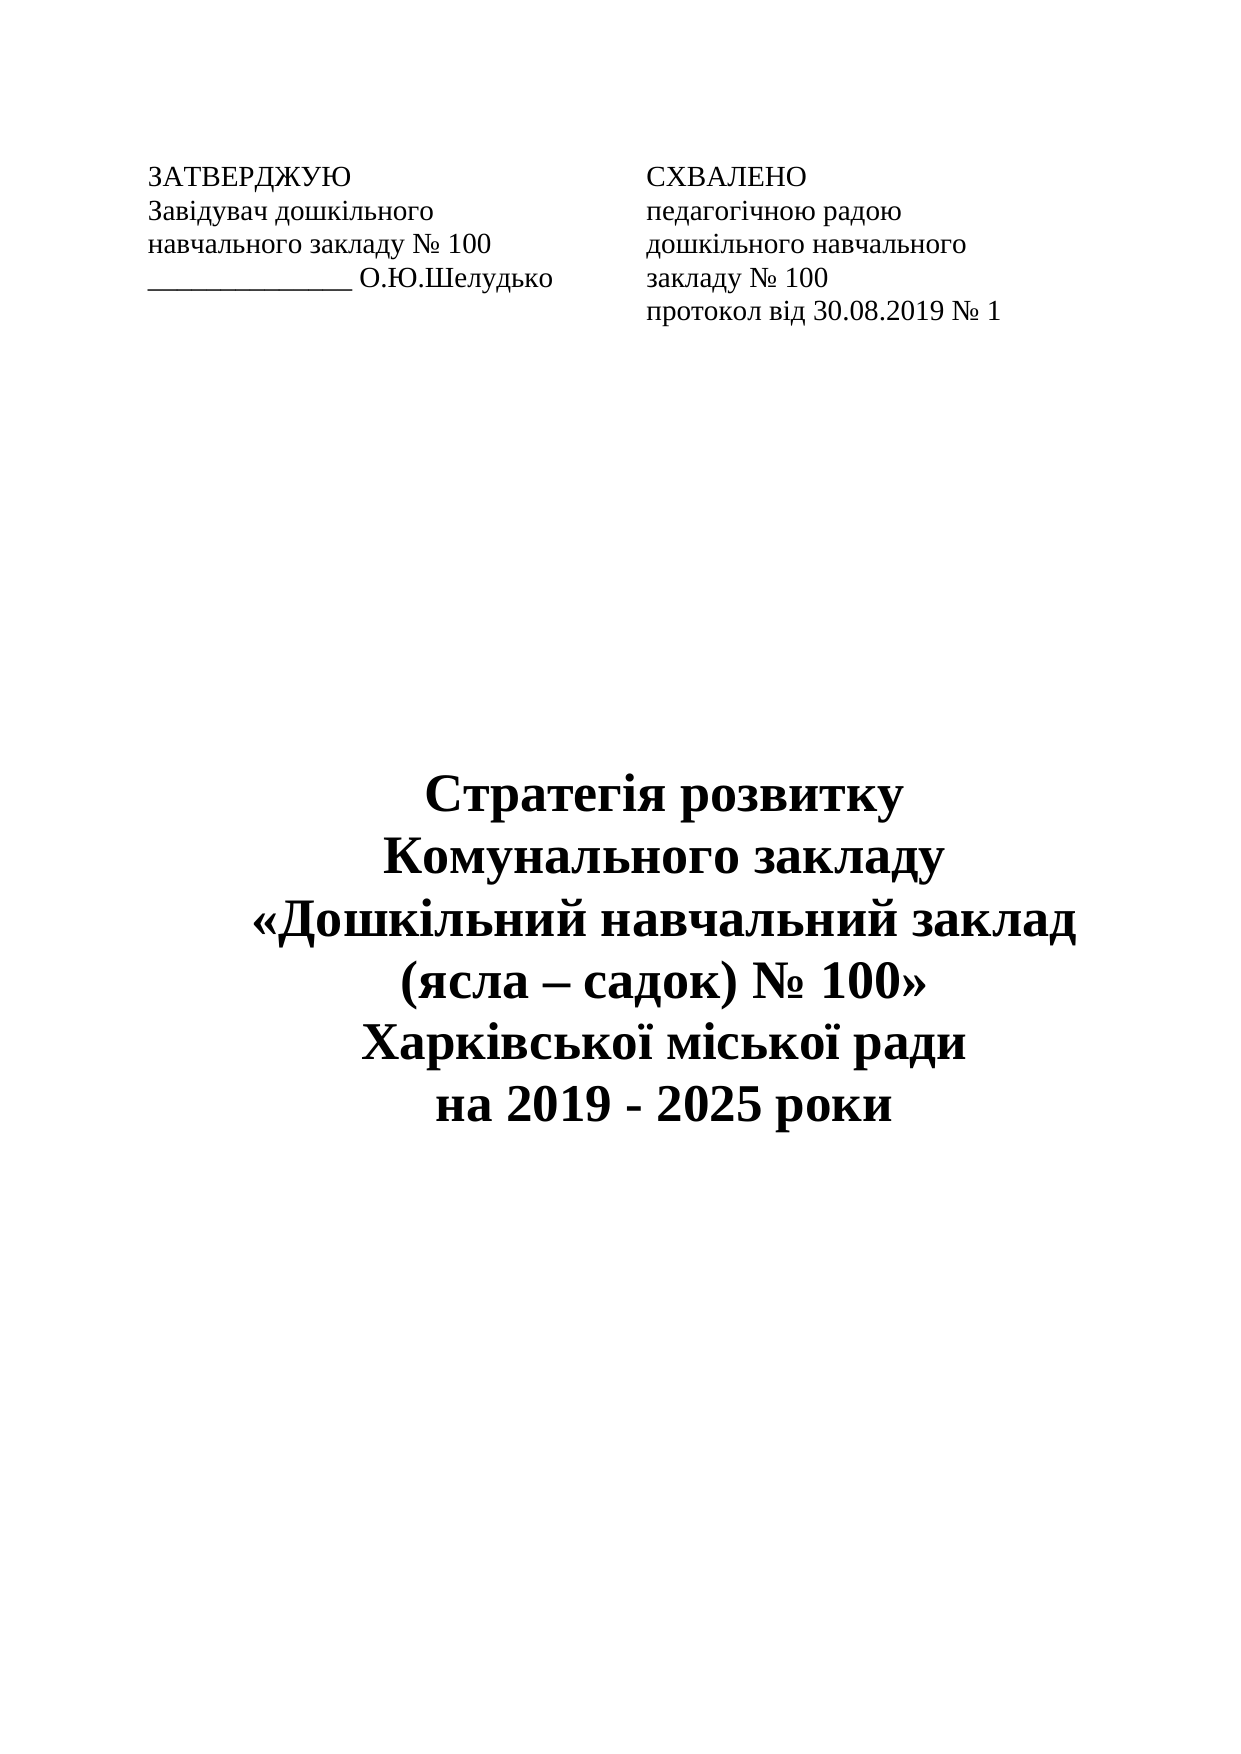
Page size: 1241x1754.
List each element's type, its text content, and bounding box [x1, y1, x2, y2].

text «Дошкільний навчальний заклад [148, 886, 1181, 948]
text на 2019 - 2025 роки [148, 1071, 1181, 1132]
table_header ЗАТВЕРДЖУЮ Завідувач дошкільного навчального закладу № 100 ______________ О.Ю.Шелудько [136, 159, 635, 327]
text (ясла – садок) № 100» [148, 948, 1181, 1010]
text Харківської міської ради [148, 1010, 1181, 1071]
text Стратегія розвитку [148, 761, 1181, 823]
table_header СХВАЛЕНО педагогічною радою дошкільного навчального закладу № 100 протокол від 30.08.2019 № 1 [635, 159, 1104, 327]
text Комунального закладу [148, 823, 1181, 886]
